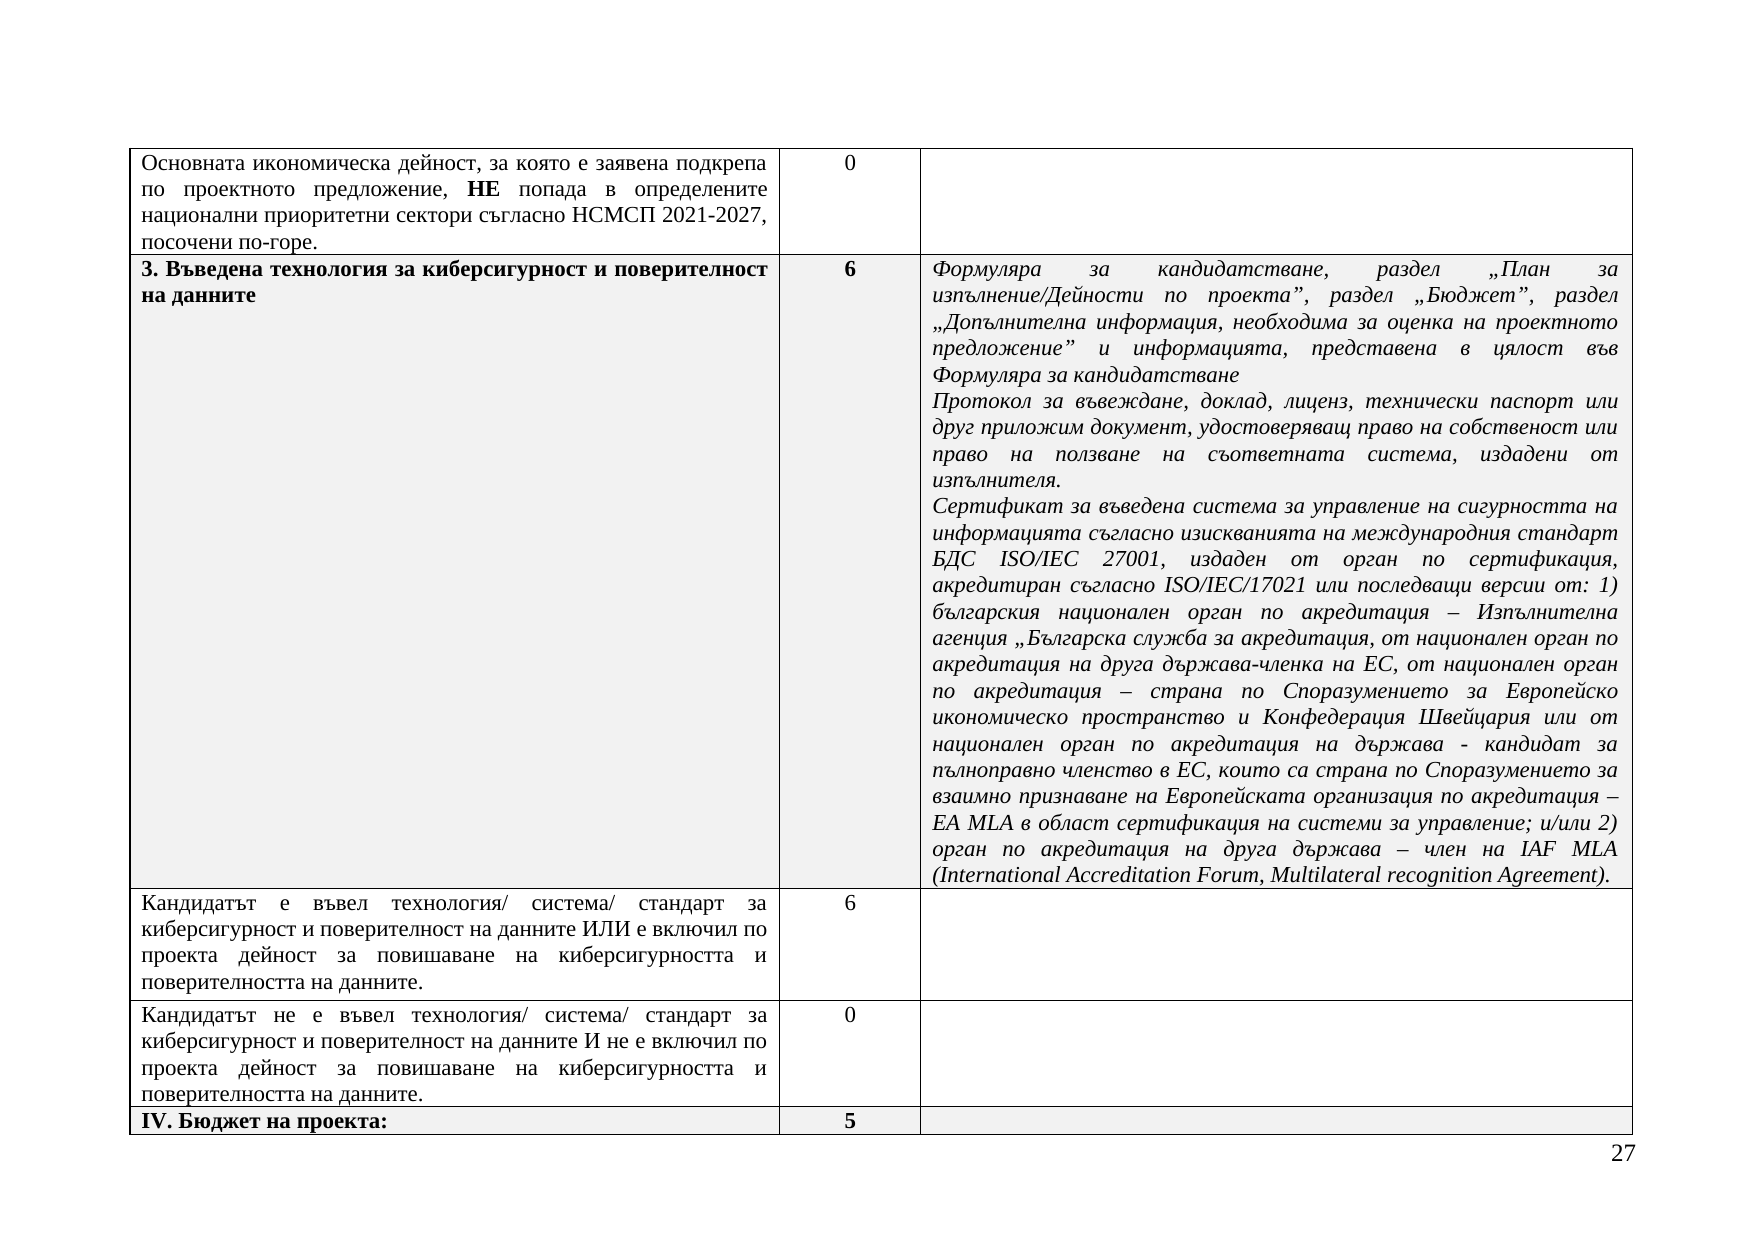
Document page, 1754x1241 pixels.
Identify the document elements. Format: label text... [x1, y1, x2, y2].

table_cell Основната икономическа дейност, за която е заявена подкрепа по проектното предложение, НЕ попада в определените национални приоритетни сектори съгласно НСМСП 2021-2027, посочени по-горе. [131, 149, 779, 254]
table_cell [921, 889, 1632, 1000]
table_cell Формуляра за кандидатстване, раздел „План за изпълнение/Дейности по проекта”, раздел „Бюджет”, раздел „Допълнителна информация, необходима за оценка на проектното предложение” и информацията, представена в цялост във Формуляра за кандидатстване Протокол за въвеждане, доклад, лиценз, технически паспорт или друг приложим документ, удостоверяващ право на собственост или право на ползване на съответната система, издадени от изпълнителя. Сертификат за въведена система за управление на сигурността на информацията съгласно изискванията на международния стандарт БДС ISO/IEC 27001, издаден от орган по сертификация, акредитиран съгласно ISO/IEC/17021 или последващи версии от: 1) българския национален орган по акредитация – Изпълнителна агенция „Българска служба за акредитация, от национален орган по акредитация на друга държава-членка на ЕС, от национален орган по акредитация – страна по Споразумението за Европейско икономическо пространство и Конфедерация Швейцария или от национален орган по акредитация на държава - кандидат за пълноправно членство в ЕС, които са страна по Споразумението за взаимно признаване на Европейската организация по акредитация – EA MLA в област сертификация на системи за управление; и/или 2) орган по акредитация на друга държава – член на IAF MLA (International Accreditation Forum, Multilateral recognition Agreement). [921, 255, 1632, 888]
table_cell 6 [780, 889, 920, 1000]
table_cell IV. Бюджет на проекта: [131, 1107, 779, 1134]
table_cell 6 [780, 255, 920, 888]
table_cell [921, 149, 1632, 254]
table_cell 5 [780, 1107, 920, 1134]
table_cell 0 [780, 149, 920, 254]
table_cell Кандидатът не е въвел технология/ система/ стандарт за киберсигурност и поверителност на данните И не е включил по проекта дейност за повишаване на киберсигурността и поверителността на данните. [131, 1001, 779, 1106]
table_cell [921, 1107, 1632, 1134]
table_cell [921, 1001, 1632, 1106]
table_cell Кандидатът е въвел технология/ система/ стандарт за киберсигурност и поверителност на данните ИЛИ е включил по проекта дейност за повишаване на киберсигурността и поверителността на данните. [131, 889, 779, 1000]
table_cell 3. Въведена технология за киберсигурност и поверителност на данните [131, 255, 779, 888]
table_cell 0 [780, 1001, 920, 1106]
